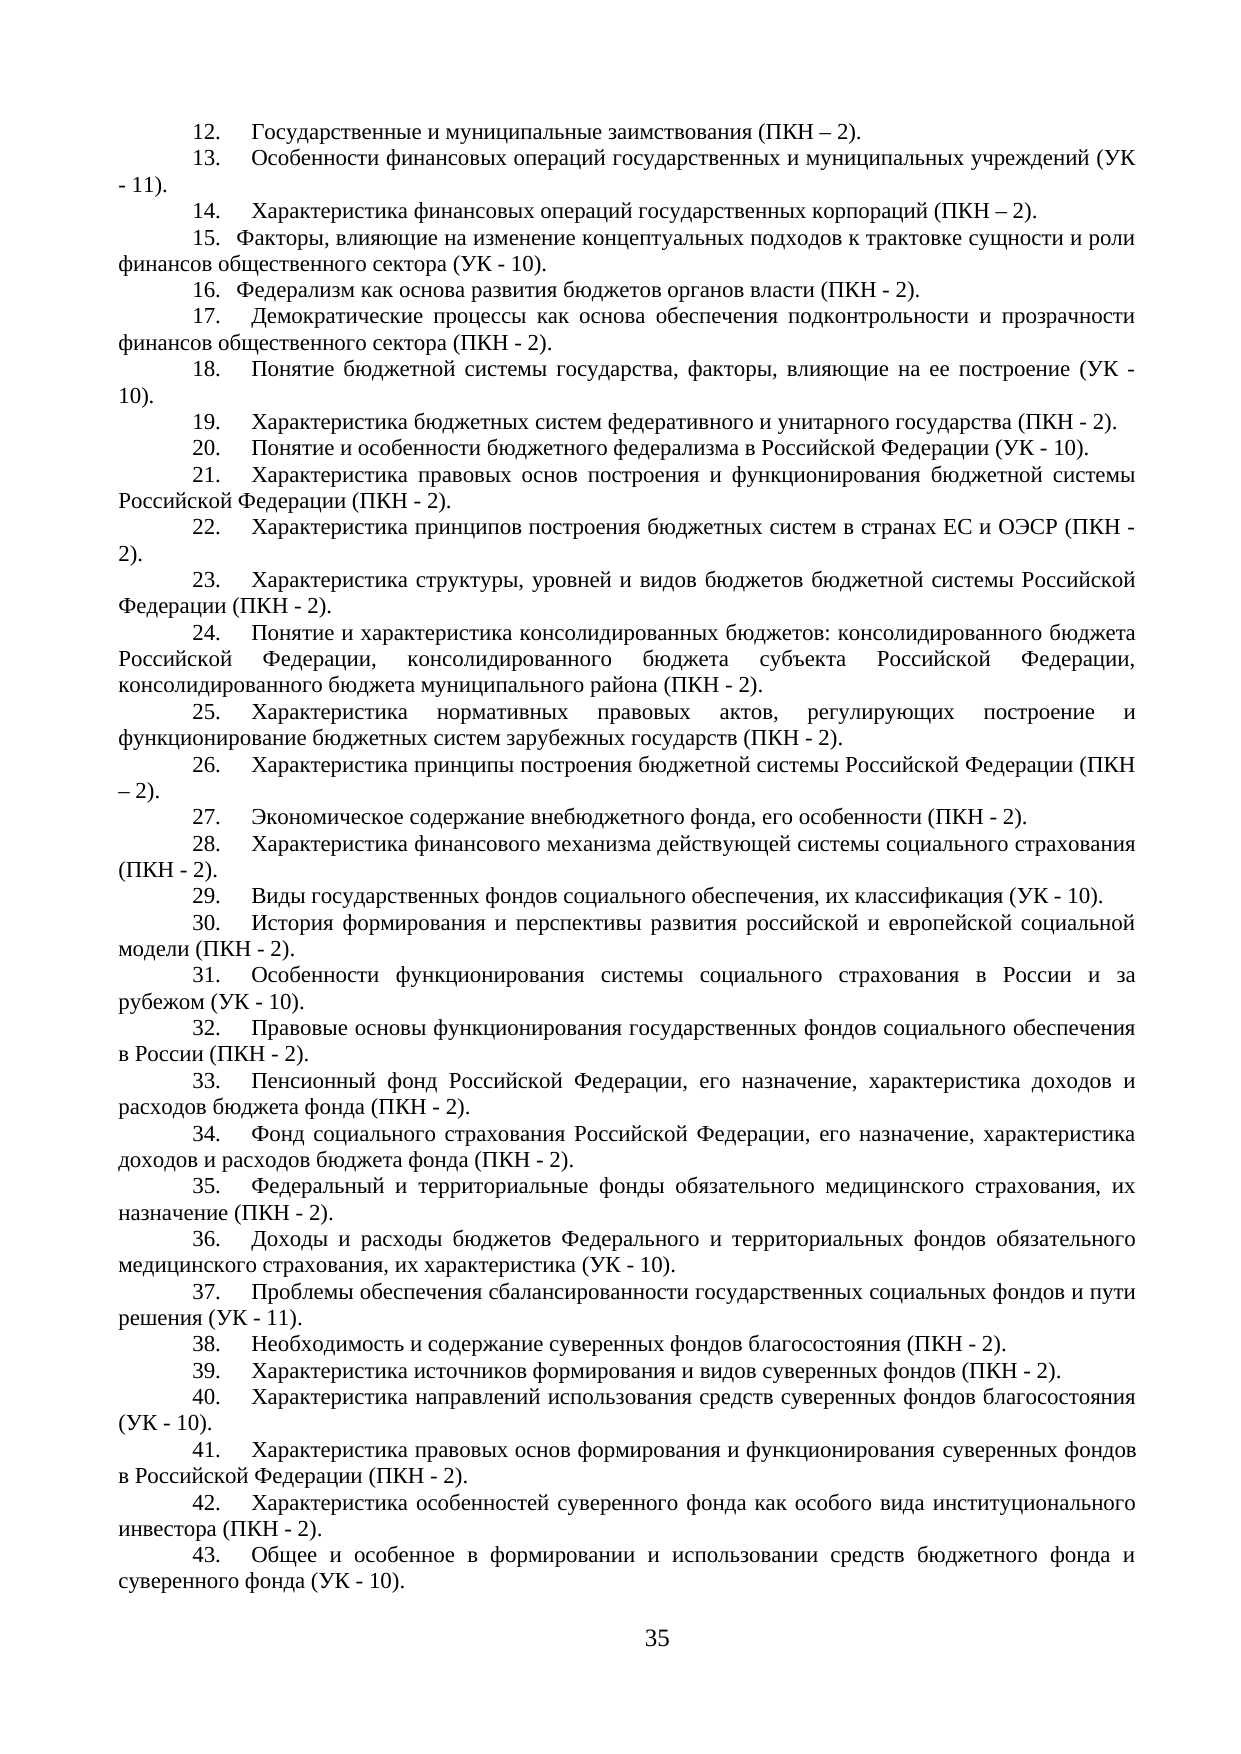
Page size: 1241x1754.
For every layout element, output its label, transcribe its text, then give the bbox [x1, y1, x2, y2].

list Понятие и особенности бюджетного федерализма в Российской Федерации (УК - 10). [118, 434, 1137, 461]
list Характеристика особенностей суверенного фонда как особого вида институционального инвестора (ПКН - 2). [118, 1488, 1137, 1541]
list Необходимость и содержание суверенных фондов благосостояния (ПКН - 2). [118, 1330, 1137, 1357]
list Понятие бюджетной системы государства, факторы, влияющие на ее построение (УК - 10). [118, 355, 1137, 408]
list Проблемы обеспечения сбалансированности государственных социальных фондов и пути решения (УК - 11). [118, 1278, 1137, 1330]
list Характеристика правовых основ построения и функционирования бюджетной системы Российской Федерации (ПКН - 2). [118, 461, 1137, 513]
list Характеристика финансовых операций государственных корпораций (ПКН – 2). [118, 197, 1137, 223]
list Особенности функционирования системы социального страхования в России и за рубежом (УК - 10). [118, 961, 1137, 1014]
list История формирования и перспективы развития российской и европейской социальной модели (ПКН - 2). [118, 909, 1137, 961]
list Факторы, влияющие на изменение концептуальных подходов к трактовке сущности и роли финансов общественного сектора (УК - 10). [118, 223, 1137, 276]
list Правовые основы функционирования государственных фондов социального обеспечения в России (ПКН - 2). [118, 1014, 1137, 1067]
list Характеристика финансового механизма действующей системы социального страхования (ПКН - 2). [118, 830, 1137, 882]
list Виды государственных фондов социального обеспечения, их классификация (УК - 10). [118, 882, 1137, 909]
list Особенности финансовых операций государственных и муниципальных учреждений (УК - 11). [118, 144, 1137, 197]
list Характеристика структуры, уровней и видов бюджетов бюджетной системы Российской Федерации (ПКН - 2). [118, 566, 1137, 619]
list Пенсионный фонд Российской Федерации, его назначение, характеристика доходов и расходов бюджета фонда (ПКН - 2). [118, 1067, 1137, 1119]
list Доходы и расходы бюджетов Федерального и территориальных фондов обязательного медицинского страхования, их характеристика (УК - 10). [118, 1225, 1137, 1278]
list Характеристика правовых основ формирования и функционирования суверенных фондов в Российской Федерации (ПКН - 2). [118, 1436, 1137, 1488]
list Федеральный и территориальные фонды обязательного медицинского страхования, их назначение (ПКН - 2). [118, 1172, 1137, 1225]
list Общее и особенное в формировании и использовании средств бюджетного фонда и суверенного фонда (УК - 10). [118, 1541, 1137, 1594]
list Характеристика источников формирования и видов суверенных фондов (ПКН - 2). [118, 1357, 1137, 1383]
list Характеристика нормативных правовых актов, регулирующих построение и функционирование бюджетных систем зарубежных государств (ПКН - 2). [118, 698, 1137, 751]
list Характеристика бюджетных систем федеративного и унитарного государства (ПКН - 2). [118, 408, 1137, 434]
list Характеристика принципы построения бюджетной системы Российской Федерации (ПКН – 2). [118, 751, 1137, 803]
list Демократические процессы как основа обеспечения подконтрольности и прозрачности финансов общественного сектора (ПКН - 2). [118, 303, 1137, 355]
list Характеристика принципов построения бюджетных систем в странах ЕС и ОЭСР (ПКН - 2). [118, 513, 1137, 566]
list Федерализм как основа развития бюджетов органов власти (ПКН - 2). [118, 276, 1137, 303]
list Характеристика направлений использования средств суверенных фондов благосостояния (УК - 10). [118, 1383, 1137, 1436]
list Понятие и характеристика консолидированных бюджетов: консолидированного бюджета Российской Федерации, консолидированного бюджета субъекта Российской Федерации, консолидированного бюджета муниципального района (ПКН - 2). [118, 619, 1137, 698]
list Государственные и муниципальные заимствования (ПКН – 2). [118, 118, 1137, 144]
list Экономическое содержание внебюджетного фонда, его особенности (ПКН - 2). [118, 803, 1137, 830]
list Фонд социального страхования Российской Федерации, его назначение, характеристика доходов и расходов бюджета фонда (ПКН - 2). [118, 1119, 1137, 1172]
